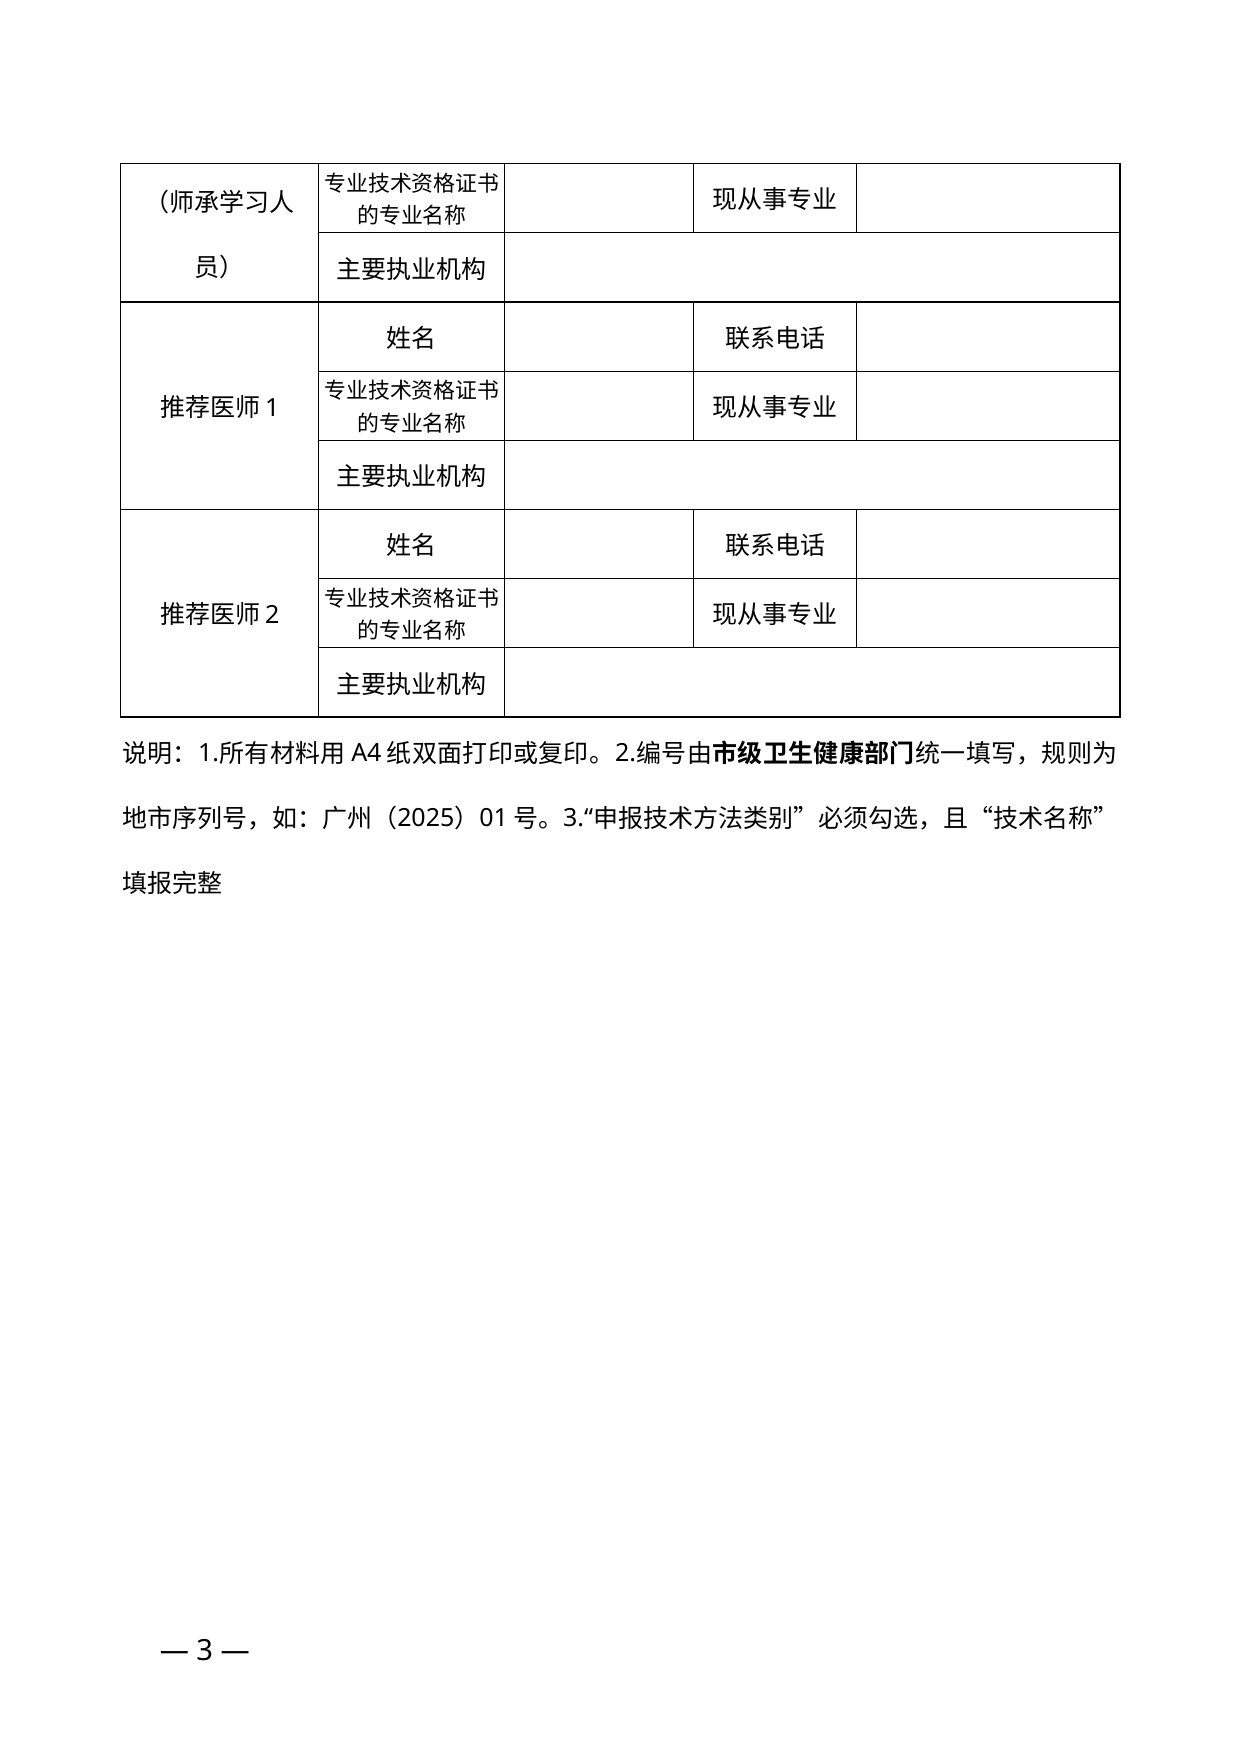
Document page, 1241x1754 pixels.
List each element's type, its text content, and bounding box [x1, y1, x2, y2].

table_cell [857, 164, 1119, 232]
table_cell [505, 648, 1119, 716]
table_cell [857, 510, 1119, 578]
table_cell 说明：1.所有材料用A4纸双面打印或复印。2.编号由市级卫生健康部门统一填写，规则为地市序列号，如：广州（2025）01号。3.“申报技术方法类别”必须勾选，且“技术名称”填报完整 [120, 718, 1120, 916]
table_cell 现从事专业 [694, 164, 856, 232]
table_cell [857, 372, 1119, 440]
table_cell [857, 303, 1119, 371]
table_cell [505, 441, 1119, 509]
table_cell 主要执业机构 [319, 233, 504, 301]
table_cell [505, 579, 693, 647]
table_cell [505, 233, 1119, 301]
table_cell 主要执业机构 [319, 648, 504, 716]
table_cell 姓名 [319, 303, 504, 371]
table_cell 主要执业机构 [319, 441, 504, 509]
table_cell [505, 164, 693, 232]
table_cell 推荐医师2 [121, 510, 318, 716]
table_cell 联系电话 [694, 510, 856, 578]
table_cell 专业技术资格证书的专业名称 [319, 579, 504, 647]
table_cell [857, 579, 1119, 647]
table_cell 现从事专业 [694, 372, 856, 440]
table_cell 推荐医师1 [121, 303, 318, 509]
table_cell [505, 372, 693, 440]
table_cell 姓名 [319, 510, 504, 578]
table_cell 现从事专业 [694, 579, 856, 647]
table_cell [505, 303, 693, 371]
table_cell 专业技术资格证书的专业名称 [319, 372, 504, 440]
table_cell 指导老师 （师承学习人员） [121, 164, 318, 301]
table_cell 专业技术资格证书的专业名称 [319, 164, 504, 232]
table_cell [505, 510, 693, 578]
table_cell 联系电话 [694, 303, 856, 371]
